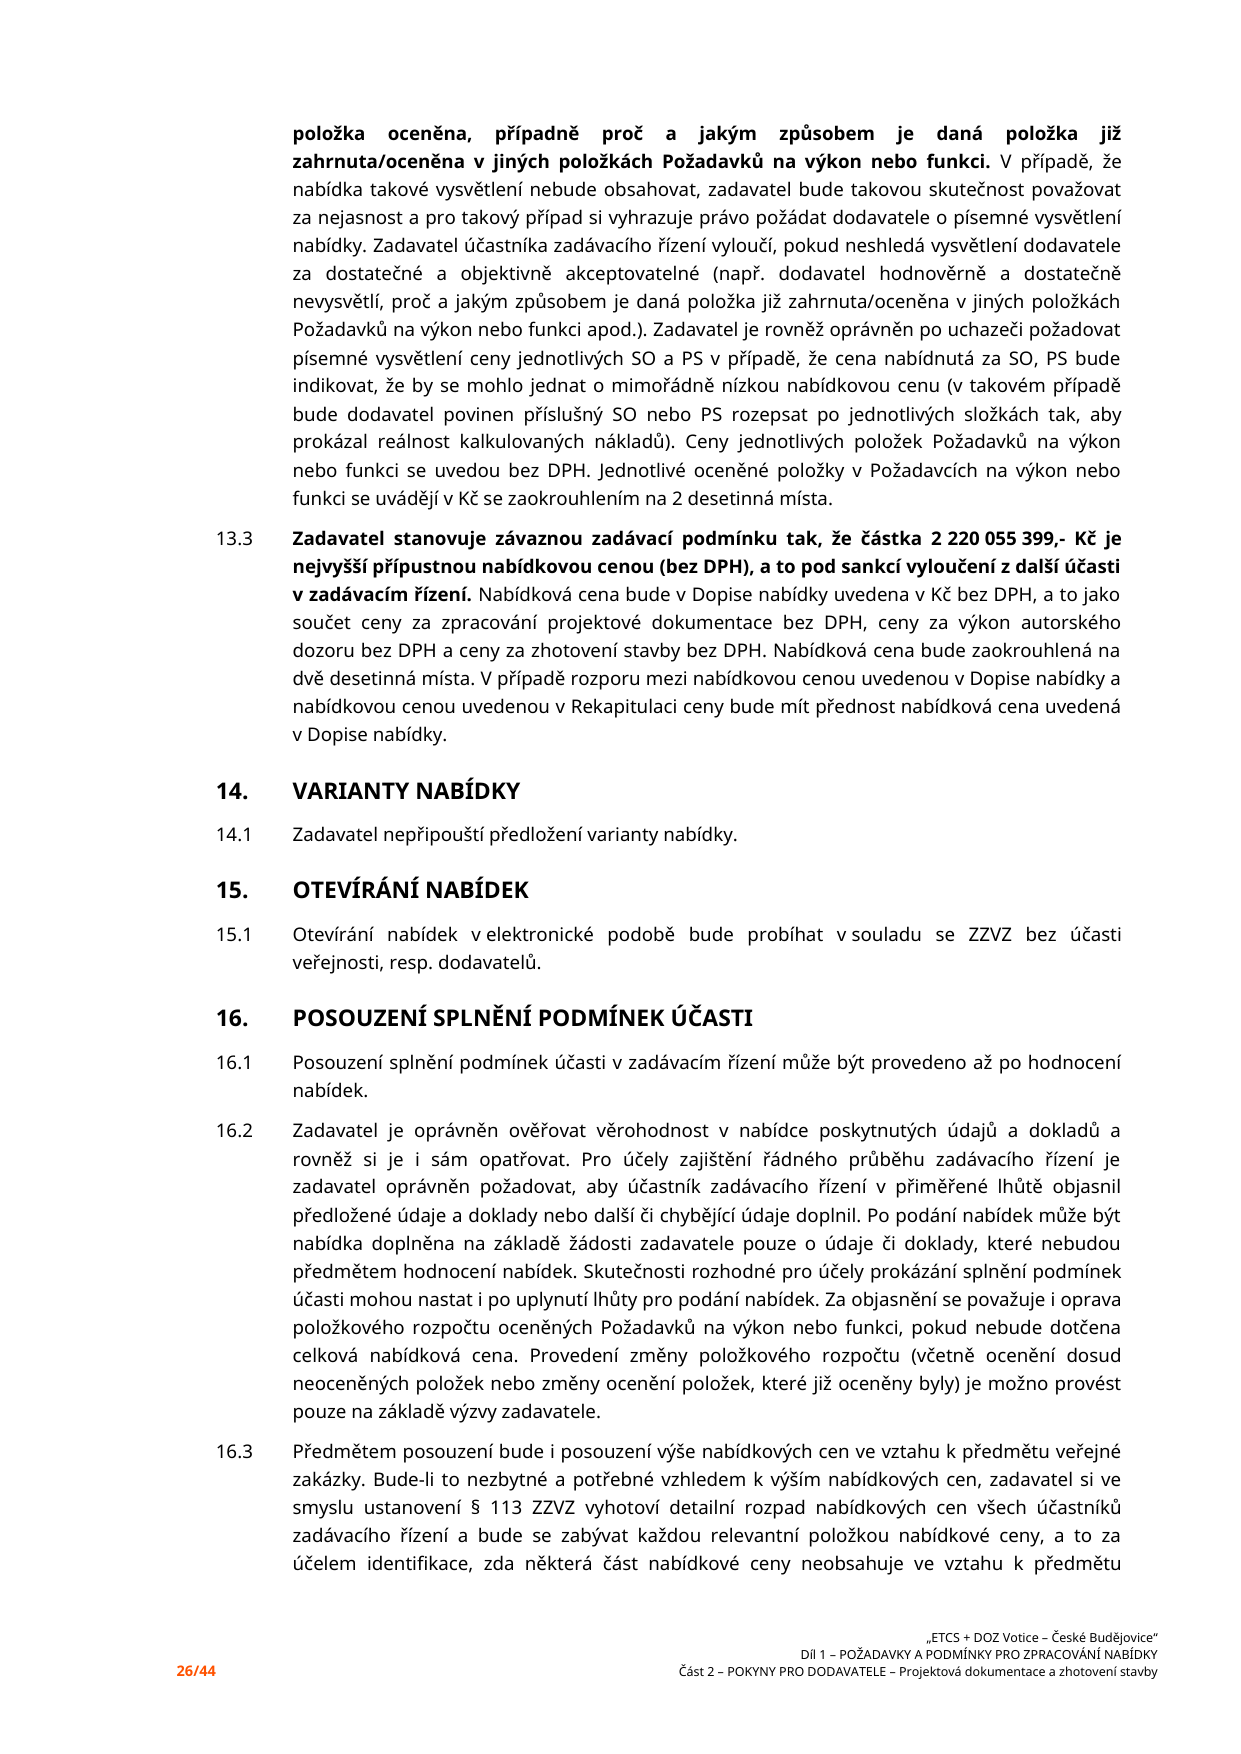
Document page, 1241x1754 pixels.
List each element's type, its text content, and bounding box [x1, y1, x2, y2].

text Zadavatel je oprávněn ověřovat věrohodnost v nabídce poskytnutých údajů a dokladů a rovněž si je i sám opatřovat. Pro účely zajištění řádného průběhu zadávacího řízení je zadavatel oprávněn požadovat, aby účastník zadávacího řízení v přiměřené lhůtě objasnil předložené údaje a doklady nebo další či chybějící údaje doplnil. Po podání nabídek může být nabídka doplněna na základě žádosti zadavatele pouze o údaje či doklady, které nebudou předmětem hodnocení nabídek. Skutečnosti rozhodné pro účely prokázání splnění podmínek účasti mohou nastat i po uplynutí lhůty pro podání nabídek. Za objasnění se považuje i oprava položkového rozpočtu oceněných Požadavků na výkon nebo funkci, pokud nebude dotčena celková nabídková cena. Provedení změny položkového rozpočtu (včetně ocenění dosud neoceněných položek nebo změny ocenění položek, které již oceněny byly) je možno provést pouze na základě výzvy zadavatele. [216, 1118, 1122, 1423]
text Zadavatel nepřipouští předložení varianty nabídky. [216, 821, 1122, 847]
text OTEVÍRÁNÍ NABÍDEK [216, 874, 1122, 906]
text POSOUZENÍ SPLNĚNÍ PODMÍNEK ÚČASTI [216, 1002, 1122, 1034]
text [216, 1438, 1122, 1576]
text VARIANTY NABÍDKY [216, 774, 1122, 806]
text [216, 121, 1122, 510]
text Zadavatel stanovuje závaznou zadávací podmínku tak, že částka 2 220 055 399,- Kč je nejvyšší přípustnou nabídkovou cenou (bez DPH), a to pod sankcí vyloučení z další účasti v zadávacím řízení. Nabídková cena bude v Dopise nabídky uvedena v Kč bez DPH, a to jako součet ceny za zpracování projektové dokumentace bez DPH, ceny za výkon autorského dozoru bez DPH a ceny za zhotovení stavby bez DPH. Nabídková cena bude zaokrouhlená na dvě desetinná místa. V případě rozporu mezi nabídkovou cenou uvedenou v Dopise nabídky a nabídkovou cenou uvedenou v Rekapitulaci ceny bude mít přednost nabídková cena uvedená v Dopise nabídky. [216, 525, 1122, 747]
text Posouzení splnění podmínek účasti v zadávacím řízení může být provedeno až po hodnocení nabídek. [216, 1049, 1122, 1103]
text Otevírání nabídek v elektronické podobě bude probíhat v souladu se ZZVZ bez účasti veřejnosti, resp. dodavatelů. [216, 921, 1122, 975]
